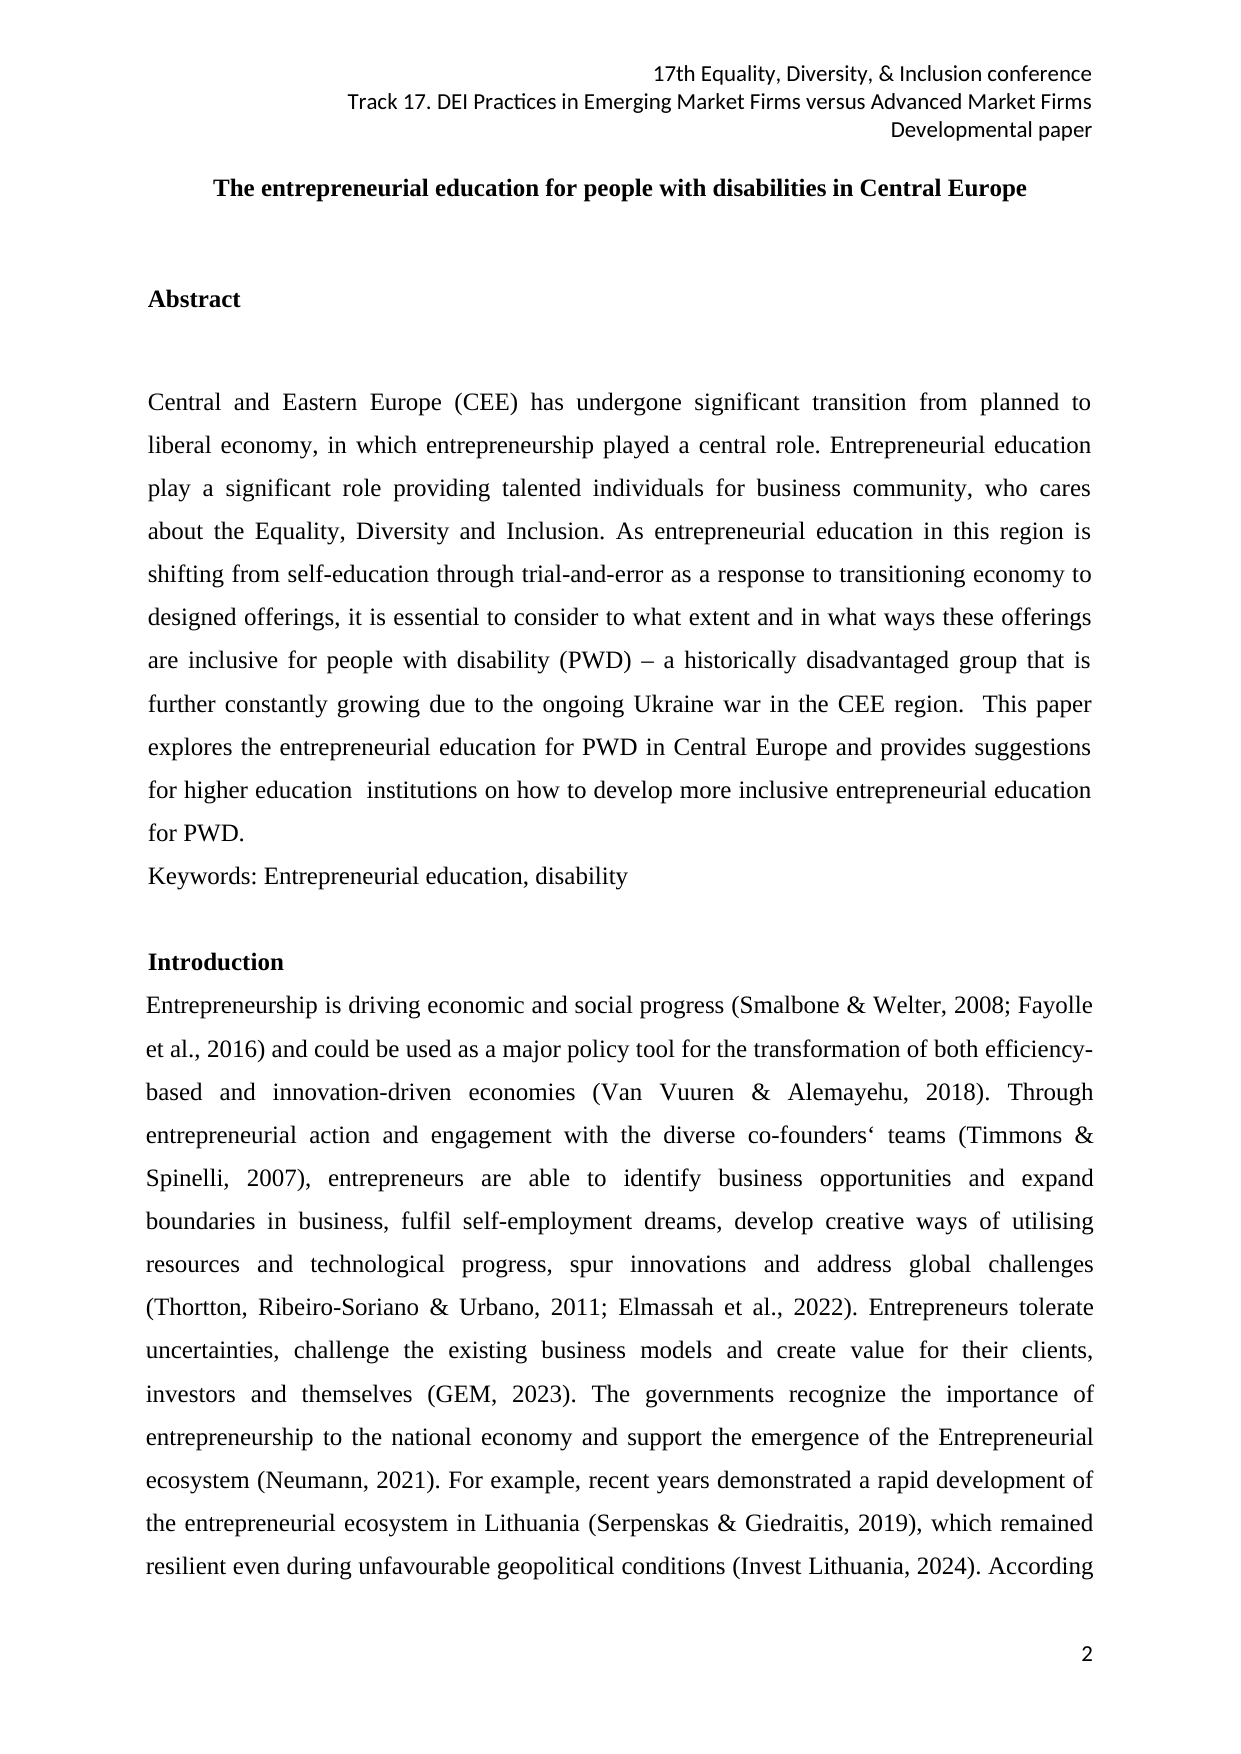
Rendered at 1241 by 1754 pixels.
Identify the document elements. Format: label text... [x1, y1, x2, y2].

subtitle The entrepreneurial education for people with disabilities in Central Europe [146, 173, 1094, 201]
text Introduction [148, 947, 1092, 976]
text Central and Eastern Europe (CEE) has undergone significant transition from planned to liberal economy, in which entrepreneurship played a central role. Entrepreneurial education play a significant role providing talented individuals for business community, who cares about the Equality, Diversity and Inclusion. As entrepreneurial education in this region is shifting from self-education through trial-and-error as a response to transitioning economy to designed offerings, it is essential to consider to what extent and in what ways these offerings are inclusive for people with disability (PWD) – a historically disadvantaged group that is further constantly growing due to the ongoing Ukraine war in the CEE region. This paper explores the entrepreneurial education for PWD in Central Europe and provides suggestions for higher education institutions on how to develop more inclusive entrepreneurial education for PWD. [148, 387, 1092, 847]
subtitle Abstract [148, 284, 1092, 313]
text Keywords: Entrepreneurial education, disability [148, 861, 1092, 890]
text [146, 991, 1094, 1580]
